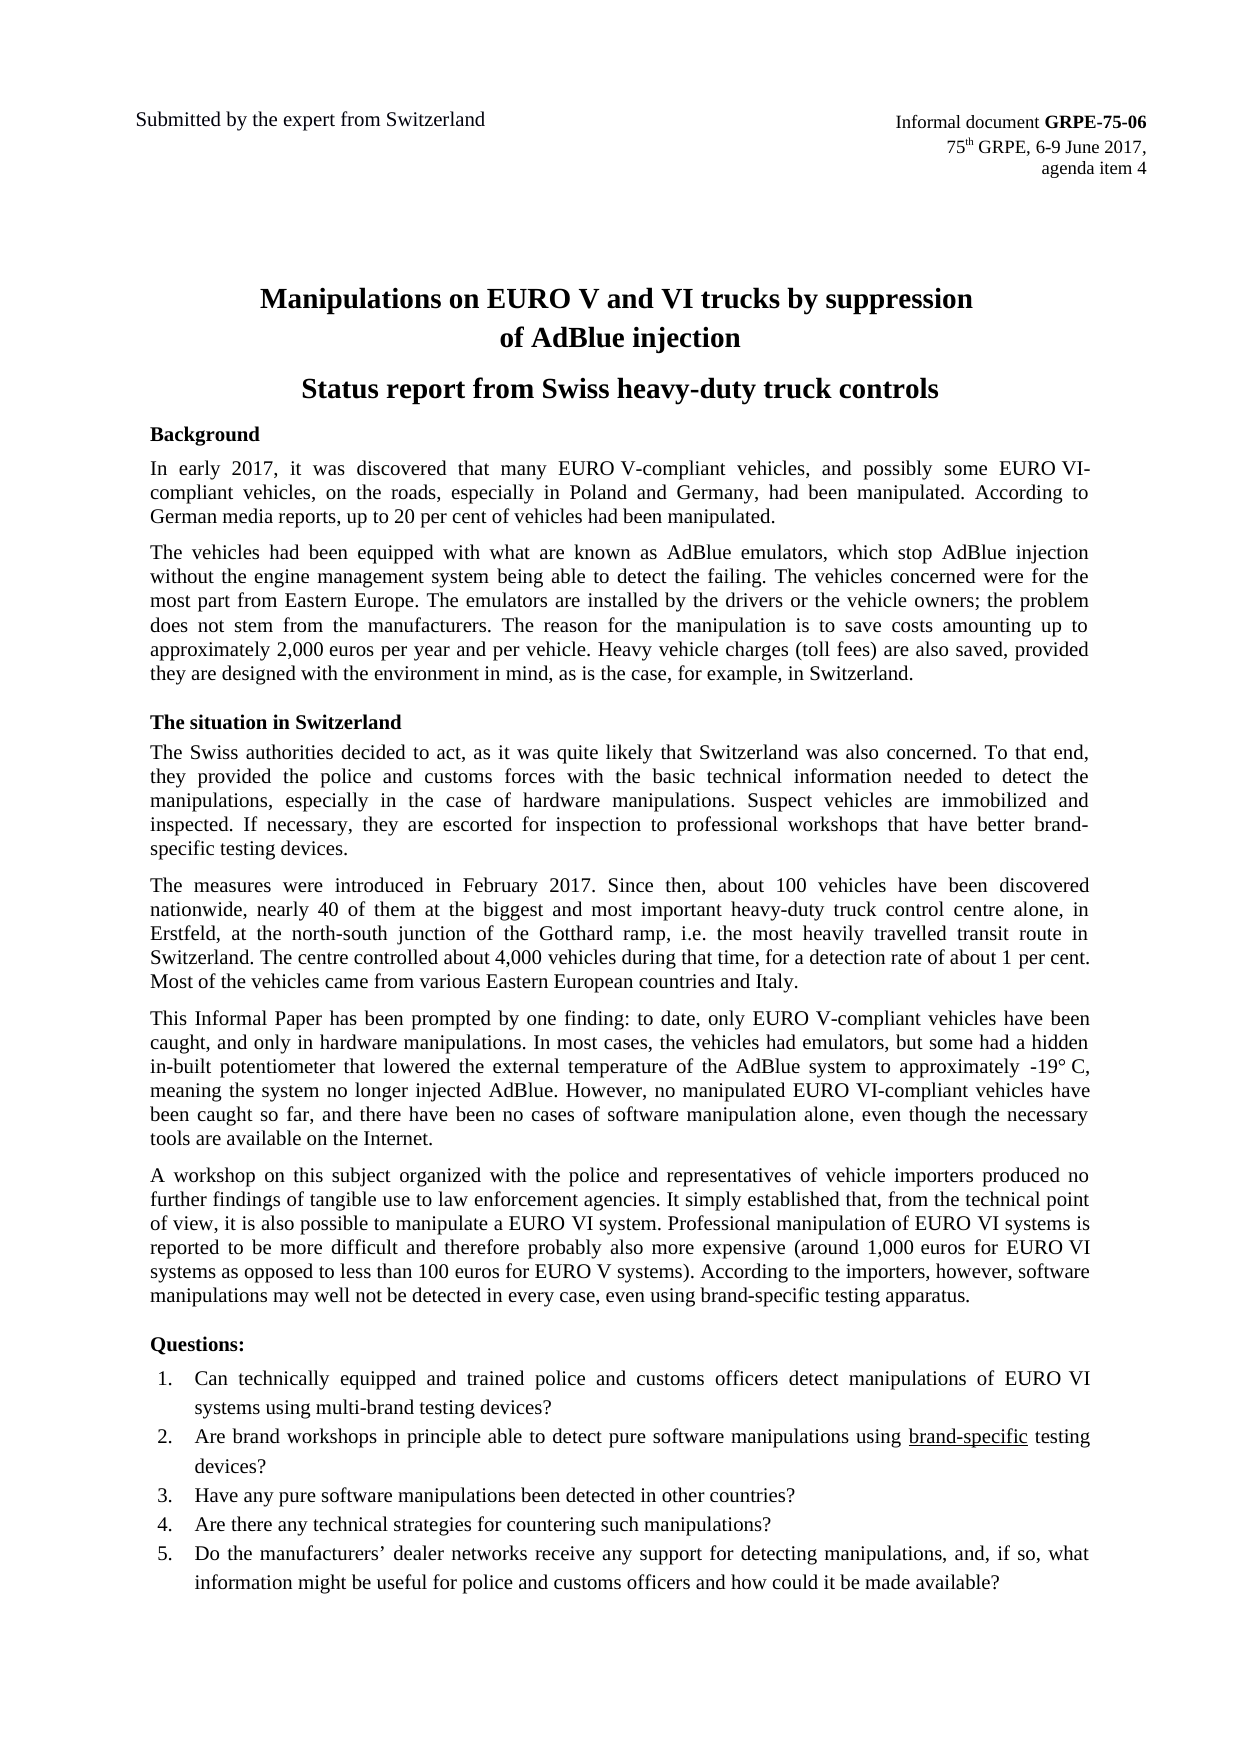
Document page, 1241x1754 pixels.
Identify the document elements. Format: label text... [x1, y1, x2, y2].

list Do the manufacturers’ dealer networks receive any support for detecting manipulations, and, if so, what information might be useful for police and customs officers and how could it be made available? [157, 1537, 1090, 1596]
text Manipulations on EURO V and VI trucks by suppression of AdBlue injection [150, 281, 1090, 353]
text The situation in Switzerland [150, 710, 1090, 734]
text Questions: [150, 1332, 1090, 1356]
list Have any pure software manipulations been detected in other countries? [157, 1479, 1090, 1508]
text This Informal Paper has been prompted by one finding: to date, only EURO V-compliant vehicles have been caught, and only in hardware manipulations. In most cases, the vehicles had emulators, but some had a hidden in-built potentiometer that lowered the external temperature of the AdBlue system to approximately -19° C, meaning the system no longer injected AdBlue. However, no manipulated EURO VI-compliant vehicles have been caught so far, and there have been no cases of software manipulation alone, even though the necessary tools are available on the Internet. [150, 1006, 1090, 1150]
list Can technically equipped and trained police and customs officers detect manipulations of EURO VI systems using multi-brand testing devices? [157, 1362, 1090, 1421]
text The Swiss authorities decided to act, as it was quite likely that Switzerland was also concerned. To that end, they provided the police and customs forces with the basic technical information needed to detect the manipulations, especially in the case of hardware manipulations. Suspect vehicles are immobilized and inspected. If necessary, they are escorted for inspection to professional workshops that have better brand-specific testing devices. [150, 740, 1090, 860]
text The vehicles had been equipped with what are known as AdBlue emulators, which stop AdBlue injection without the engine management system being able to detect the failing. The vehicles concerned were for the most part from Eastern Europe. The emulators are installed by the drivers or the vehicle owners; the problem does not stem from the manufacturers. The reason for the manipulation is to save costs amounting up to approximately 2,000 euros per year and per vehicle. Heavy vehicle charges (toll fees) are also saved, provided they are designed with the environment in mind, as is the case, for example, in Switzerland. [150, 540, 1090, 685]
text Background [150, 422, 1090, 446]
text In early 2017, it was discovered that many EURO V-compliant vehicles, and possibly some EURO VI-compliant vehicles, on the roads, especially in Poland and Germany, had been manipulated. According to German media reports, up to 20 per cent of vehicles had been manipulated. [150, 456, 1090, 528]
list Are brand workshops in principle able to detect pure software manipulations using brand-specific testing devices? [157, 1421, 1090, 1479]
text Status report from Swiss heavy-duty truck controls [150, 371, 1090, 404]
text A workshop on this subject organized with the police and representatives of vehicle importers produced no further findings of tangible use to law enforcement agencies. It simply established that, from the technical point of view, it is also possible to manipulate a EURO VI system. Professional manipulation of EURO VI systems is reported to be more difficult and therefore probably also more expensive (around 1,000 euros for EURO VI systems as opposed to less than 100 euros for EURO V systems). According to the importers, however, software manipulations may well not be detected in every case, even using brand-specific testing apparatus. [150, 1162, 1090, 1307]
list Are there any technical strategies for countering such manipulations? [157, 1508, 1090, 1537]
text The measures were introduced in February 2017. Since then, about 100 vehicles have been discovered nationwide, nearly 40 of them at the biggest and most important heavy-duty truck control centre alone, in Erstfeld, at the north-south junction of the Gotthard ramp, i.e. the most heavily travelled transit route in Switzerland. The centre controlled about 4,000 vehicles during that time, for a detection rate of about 1 per cent. Most of the vehicles came from various Eastern European countries and Italy. [150, 873, 1090, 993]
